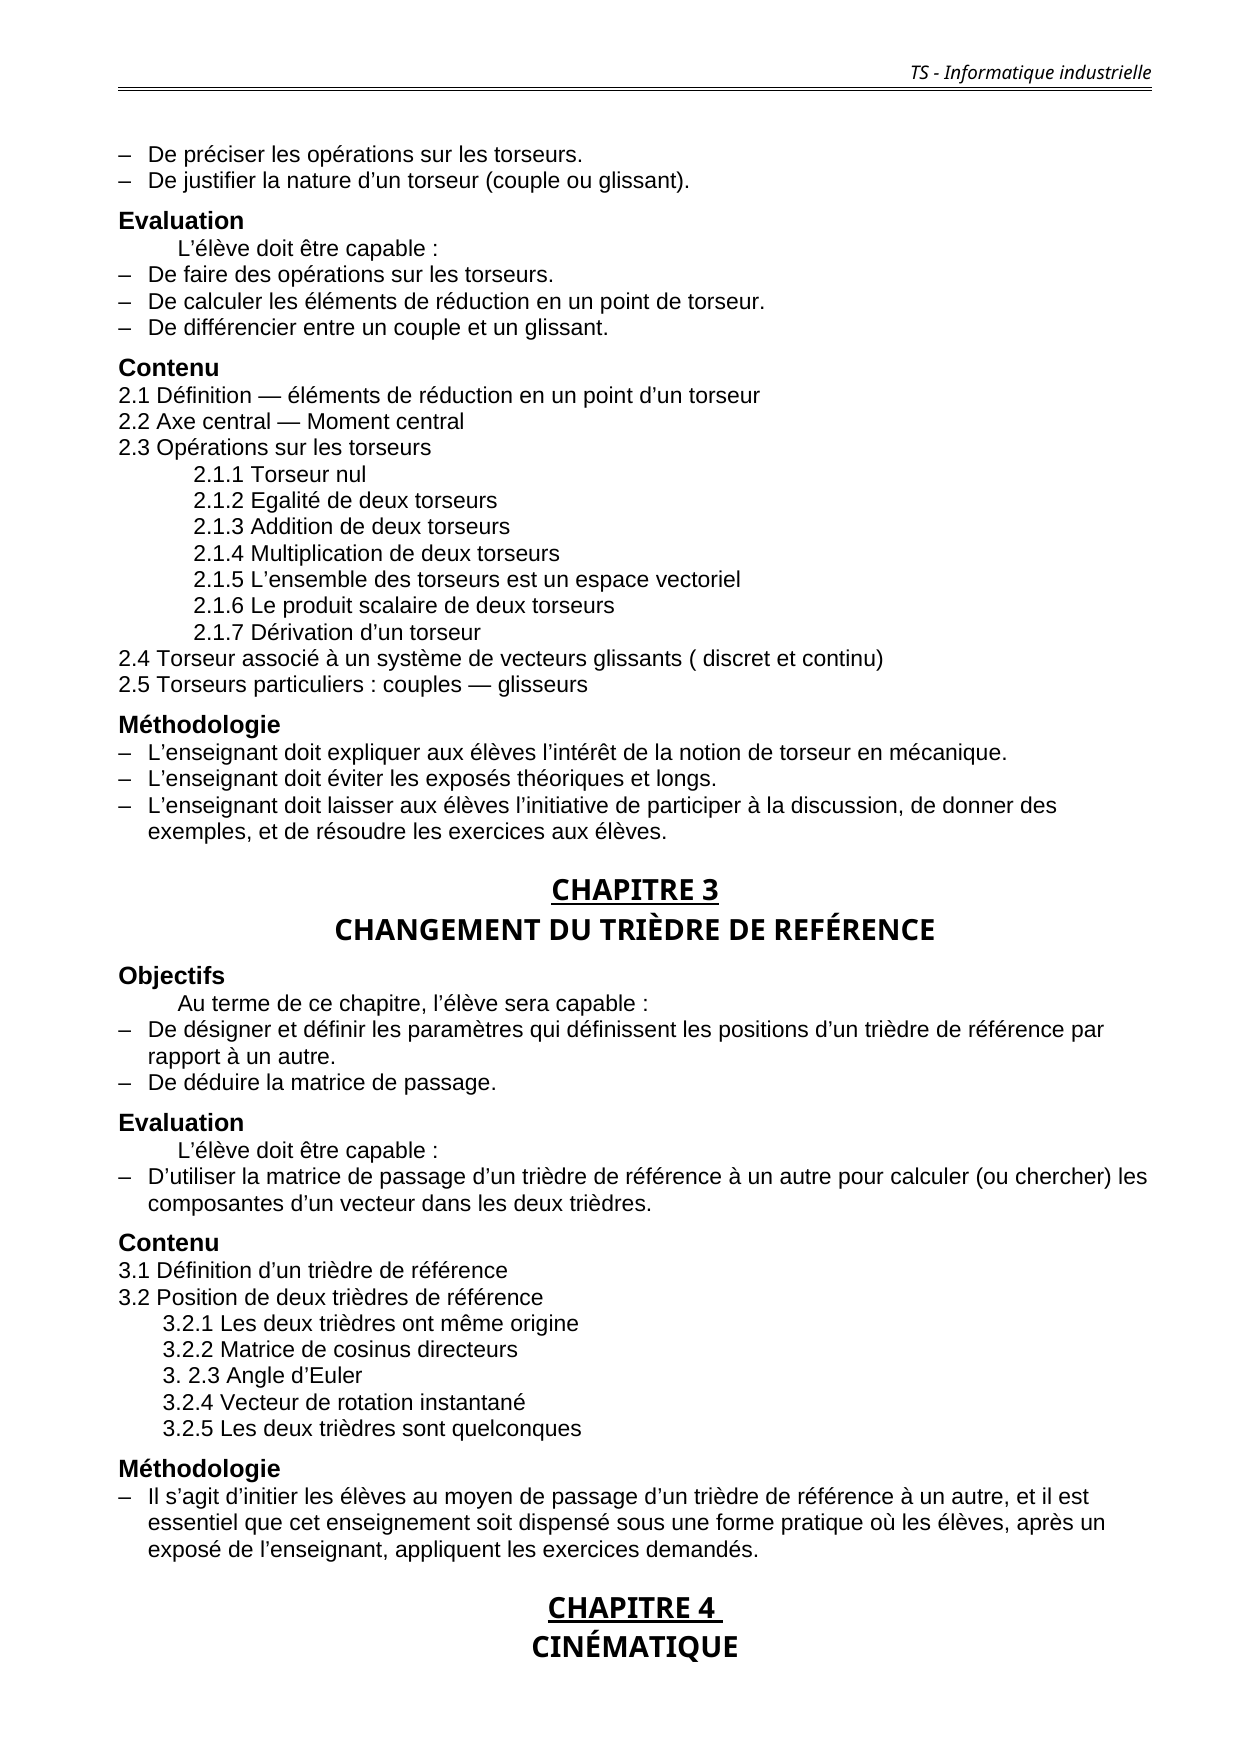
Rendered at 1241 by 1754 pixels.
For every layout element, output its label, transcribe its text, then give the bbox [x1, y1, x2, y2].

text 2.1.1 Torseur nul [193, 461, 1152, 487]
text – L’enseignant doit laisser aux élèves l’initiative de participer à la discussion, de donner des exemples, et de résoudre les exercices aux élèves. [118, 792, 1152, 844]
text 2.5 Torseurs particuliers : couples — glisseurs [118, 671, 1152, 698]
text – De justifier la nature d’un torseur (couple ou glissant). [118, 167, 1152, 194]
subtitle Contenu [118, 353, 1152, 382]
text 2.1 Définition — éléments de réduction en un point d’un torseur [118, 382, 1152, 408]
text 2.3 Opérations sur les torseurs [118, 434, 1152, 461]
text – Il s’agit d’initier les élèves au moyen de passage d’un trièdre de référence à un autre, et il est essentiel que cet enseignement soit dispensé sous une forme pratique où les élèves, après un exposé de l’enseignant, appliquent les exercices demandés. [118, 1483, 1152, 1562]
text 2.2 Axe central — Moment central [118, 408, 1152, 434]
text 2.1.3 Addition de deux torseurs [193, 513, 1152, 540]
title Chapitre 4 Cinématique [118, 1587, 1152, 1666]
subtitle Méthodologie [118, 1454, 1152, 1483]
subtitle Evaluation [118, 1108, 1152, 1137]
text – L’enseignant doit expliquer aux élèves l’intérêt de la notion de torseur en mécanique. [118, 739, 1152, 765]
text 3. 2.3 Angle d’Euler [162, 1362, 1152, 1389]
text 2.1.7 Dérivation d’un torseur [193, 619, 1152, 645]
text 3.2.1 Les deux trièdres ont même origine [162, 1310, 1152, 1336]
text – De calculer les éléments de réduction en un point de torseur. [118, 288, 1152, 314]
text 3.2.2 Matrice de cosinus directeurs [162, 1336, 1152, 1362]
text – De faire des opérations sur les torseurs. [118, 261, 1152, 288]
text 2.1.5 L’ensemble des torseurs est un espace vectoriel [193, 566, 1152, 592]
subtitle Objectifs [118, 961, 1152, 990]
text – L’enseignant doit éviter les exposés théoriques et longs. [118, 765, 1152, 792]
text 3.2.5 Les deux trièdres sont quelconques [162, 1415, 1152, 1442]
text – De déduire la matrice de passage. [118, 1069, 1152, 1096]
text – De désigner et définir les paramètres qui définissent les positions d’un trièdre de référence par rapport à un autre. [118, 1016, 1152, 1069]
text 3.2 Position de deux trièdres de référence [118, 1283, 1152, 1310]
subtitle Contenu [118, 1228, 1152, 1257]
subtitle Evaluation [118, 206, 1152, 235]
title Chapitre 3 Changement du trièdre de reférence [118, 869, 1152, 949]
text – D’utiliser la matrice de passage d’un trièdre de référence à un autre pour calculer (ou chercher) les composantes d’un vecteur dans les deux trièdres. [118, 1163, 1152, 1216]
text – De différencier entre un couple et un glissant. [118, 314, 1152, 340]
text 3.1 Définition d’un trièdre de référence [118, 1257, 1152, 1283]
subtitle Méthodologie [118, 710, 1152, 739]
text 2.4 Torseur associé à un système de vecteurs glissants ( discret et continu) [118, 645, 1152, 671]
text – De préciser les opérations sur les torseurs. [118, 141, 1152, 167]
text 3.2.4 Vecteur de rotation instantané [162, 1389, 1152, 1415]
text L’élève doit être capable : [148, 235, 1152, 261]
text 2.1.6 Le produit scalaire de deux torseurs [193, 592, 1152, 619]
text 2.1.4 Multiplication de deux torseurs [193, 540, 1152, 566]
text L’élève doit être capable : [148, 1137, 1152, 1163]
text Au terme de ce chapitre, l’élève sera capable : [148, 990, 1152, 1016]
text 2.1.2 Egalité de deux torseurs [193, 487, 1152, 513]
